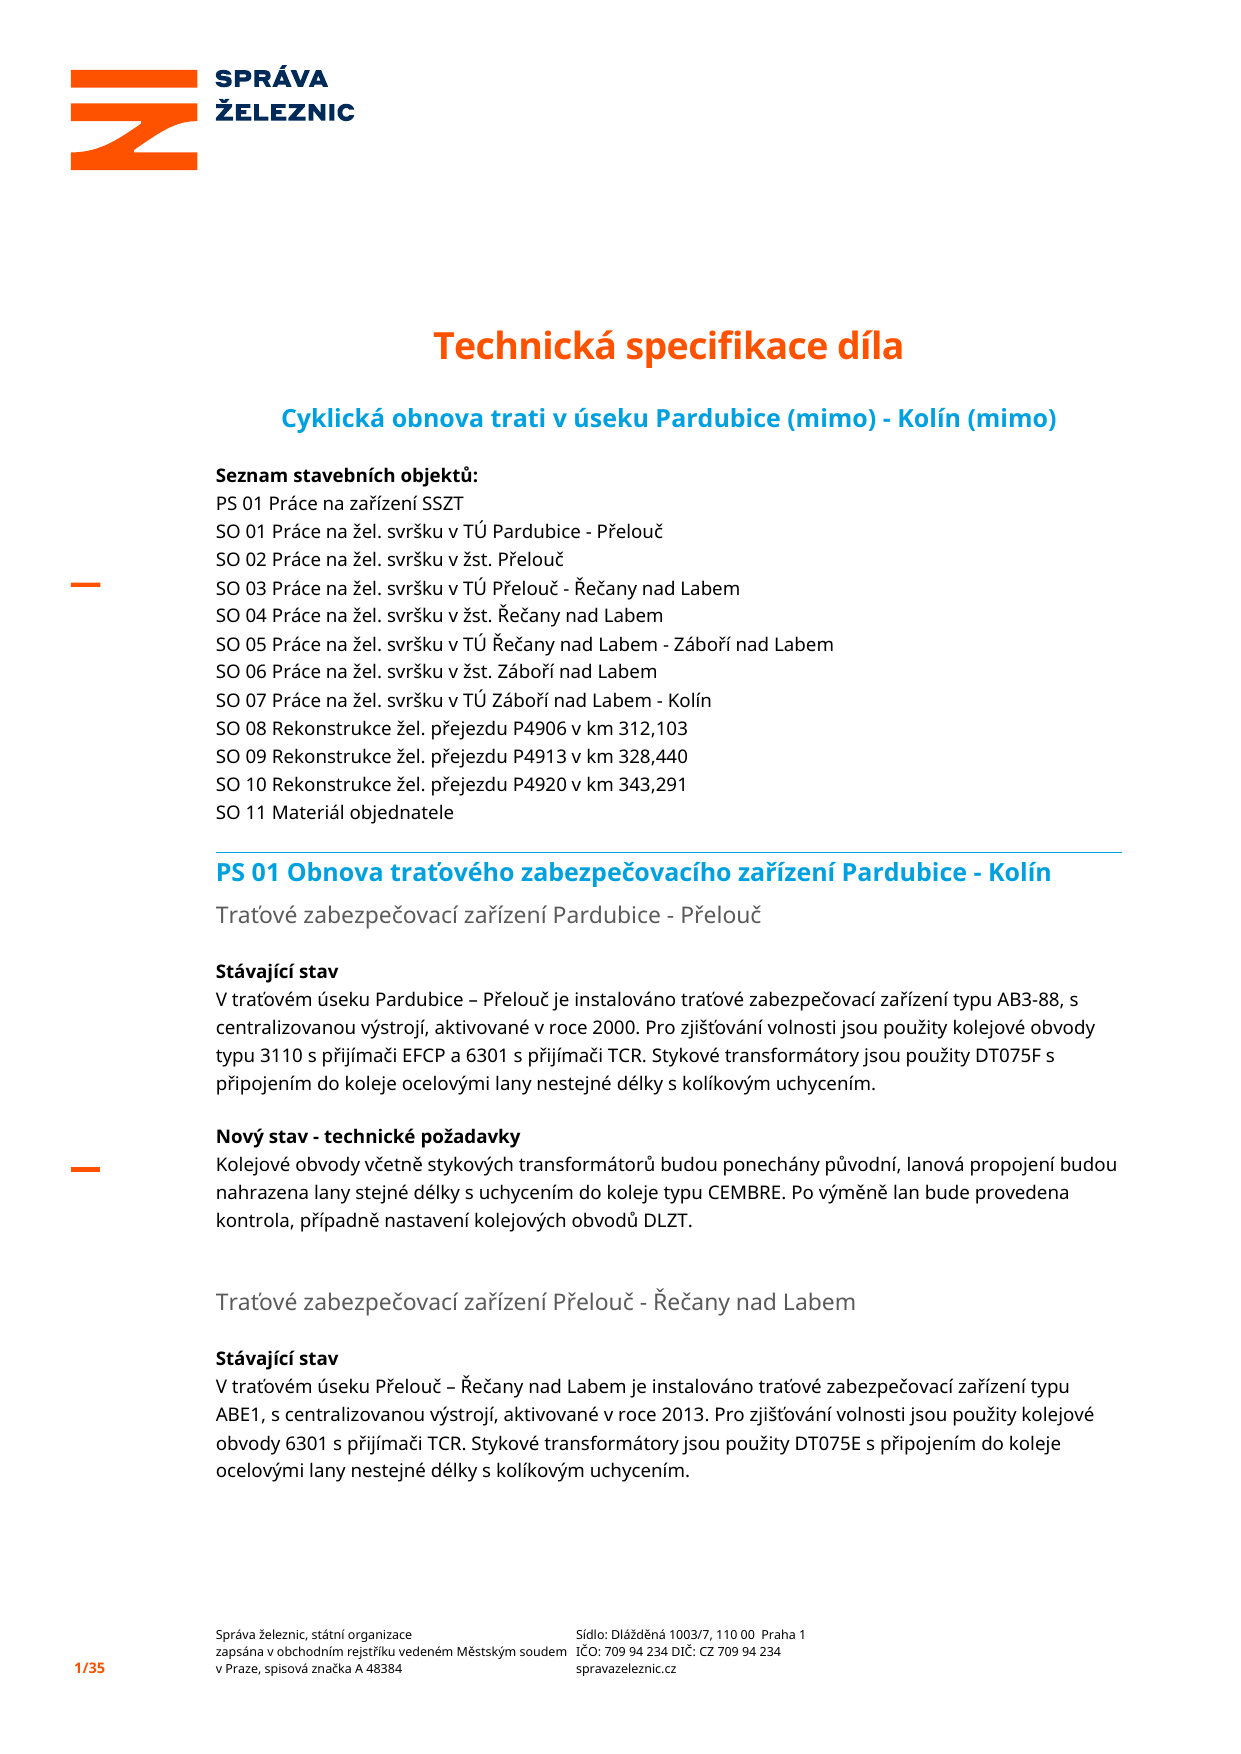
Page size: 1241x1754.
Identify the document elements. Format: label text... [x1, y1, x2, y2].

text SO 04 Práce na žel. svršku v žst. Řečany nad Labem [216, 603, 1122, 628]
text SO 08 Rekonstrukce žel. přejezdu P4906 v km 312,103 [216, 715, 1122, 740]
subtitle Seznam stavebních objektů: [216, 463, 1122, 488]
text SO 05 Práce na žel. svršku v TÚ Řečany nad Labem - Záboří nad Labem [216, 631, 1122, 656]
subtitle Technická specifikace díla [216, 319, 1122, 370]
text SO 02 Práce na žel. svršku v žst. Přelouč [216, 547, 1122, 572]
text SO 10 Rekonstrukce žel. přejezdu P4920 v km 343,291 [216, 771, 1122, 796]
subtitle Stávající stav [216, 958, 1122, 984]
text SO 07 Práce na žel. svršku v TÚ Záboří nad Labem - Kolín [216, 687, 1122, 712]
text V traťovém úseku Pardubice – Přelouč je instalováno traťové zabezpečovací zařízení typu AB3-88, s centralizovanou výstrojí, aktivované v roce 2000. Pro zjišťování volnosti jsou použity kolejové obvody typu 3110 s přijímači EFCP a 6301 s přijímači TCR. Stykové transformátory jsou použity DT075F s připojením do koleje ocelovými lany nestejné délky s kolíkovým uchycením. [216, 986, 1122, 1096]
text V traťovém úseku Přelouč – Řečany nad Labem je instalováno traťové zabezpečovací zařízení typu ABE1, s centralizovanou výstrojí, aktivované v roce 2013. Pro zjišťování volnosti jsou použity kolejové obvody 6301 s přijímači TCR. Stykové transformátory jsou použity DT075E s připojením do koleje ocelovými lany nestejné délky s kolíkovým uchycením. [216, 1374, 1122, 1483]
text SO 11 Materiál objednatele [216, 799, 1122, 824]
text SO 06 Práce na žel. svršku v žst. Záboří nad Labem [216, 659, 1122, 684]
subtitle Traťové zabezpečovací zařízení Pardubice - Přelouč [216, 899, 1122, 930]
text SO 03 Práce na žel. svršku v TÚ Přelouč - Řečany nad Labem [216, 575, 1122, 600]
text SO 01 Práce na žel. svršku v TÚ Pardubice - Přelouč [216, 519, 1122, 544]
subtitle Stávající stav [216, 1346, 1122, 1371]
subtitle Cyklická obnova trati v úseku Pardubice (mimo) - Kolín (mimo) [216, 400, 1122, 434]
text PS 01 Práce na zařízení SSZT [216, 491, 1122, 516]
text Kolejové obvody včetně stykových transformátorů budou ponechány původní, lanová propojení budou nahrazena lany stejné délky s uchycením do koleje typu CEMBRE. Po výměně lan bude provedena kontrola, případně nastavení kolejových obvodů DLZT. [216, 1151, 1122, 1233]
subtitle Traťové zabezpečovací zařízení Přelouč - Řečany nad Labem [216, 1286, 1122, 1318]
subtitle PS 01 Obnova traťového zabezpečovacího zařízení Pardubice - Kolín [216, 853, 1122, 889]
text SO 09 Rekonstrukce žel. přejezdu P4913 v km 328,440 [216, 743, 1122, 768]
subtitle Nový stav - technické požadavky [216, 1123, 1122, 1149]
